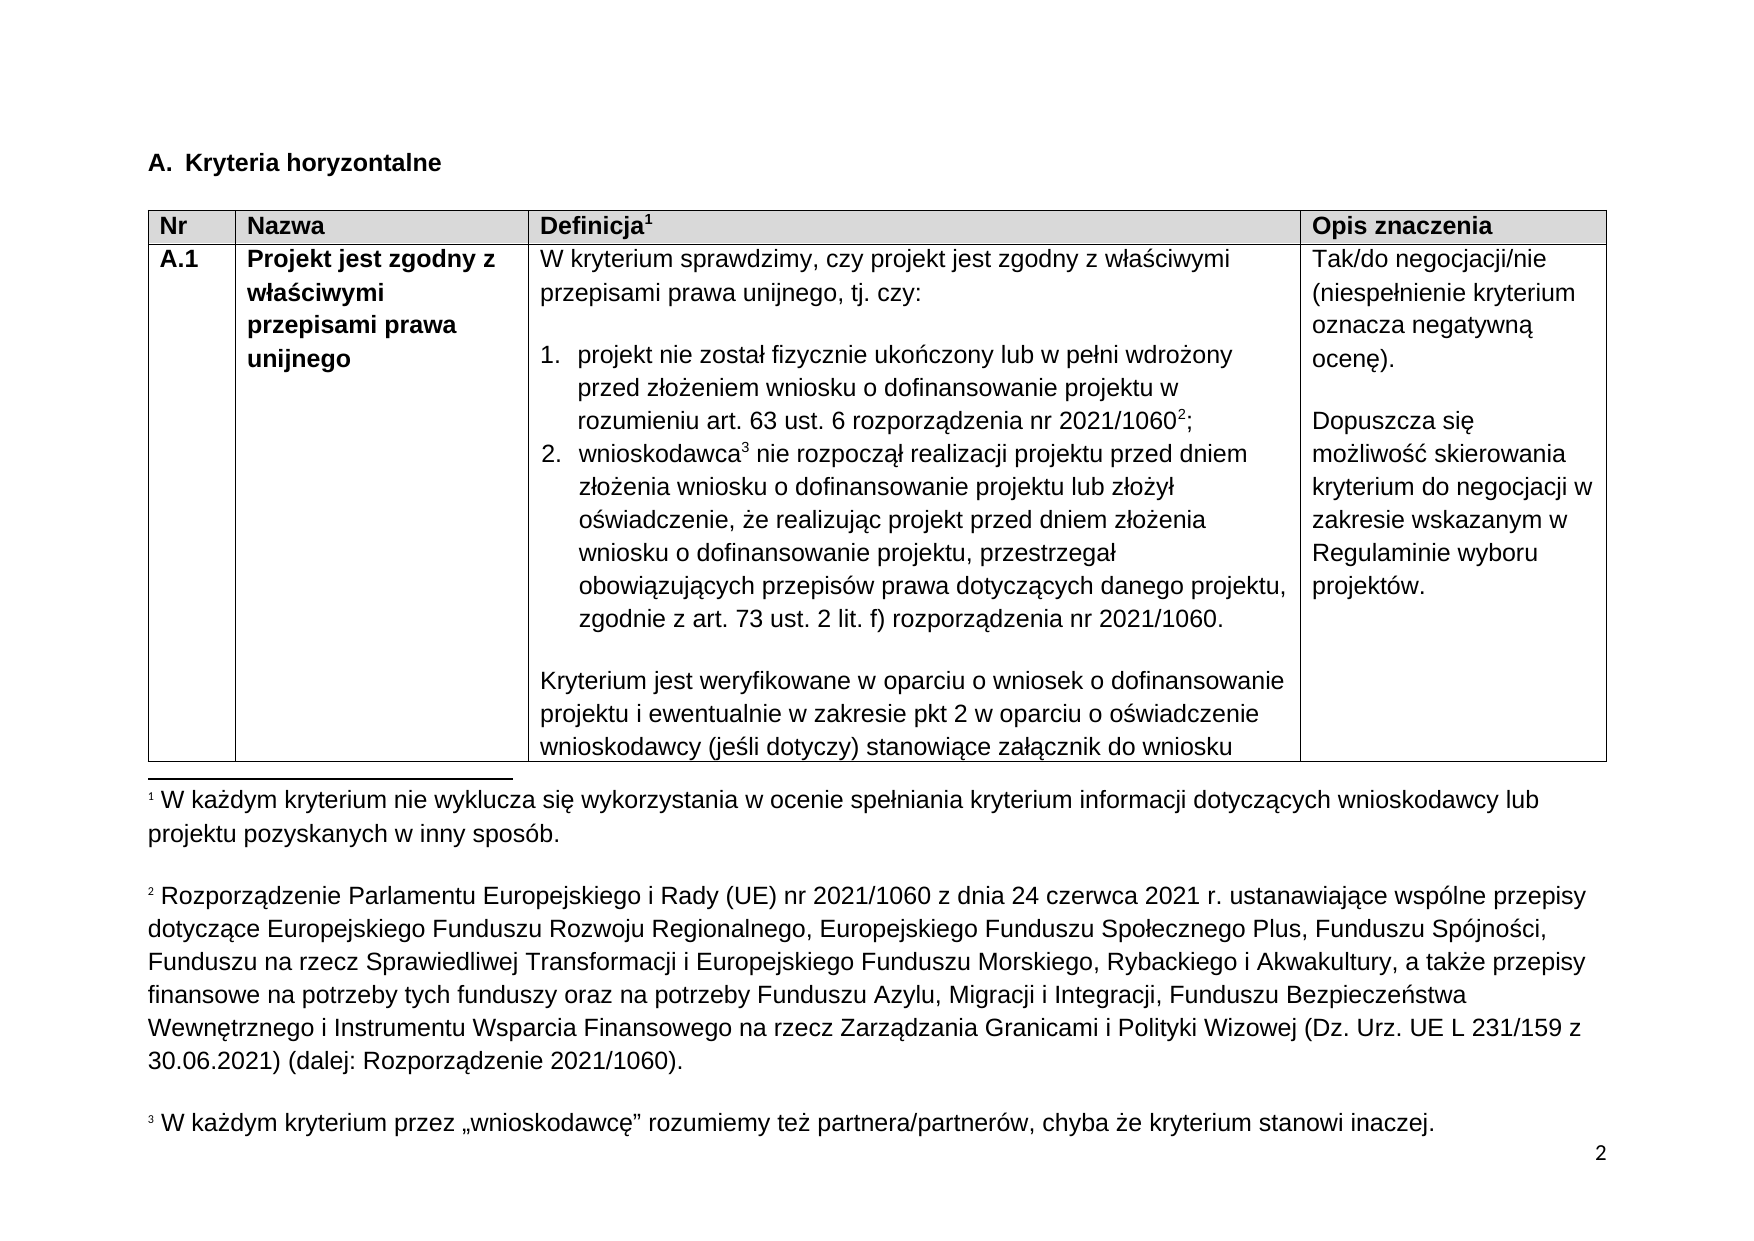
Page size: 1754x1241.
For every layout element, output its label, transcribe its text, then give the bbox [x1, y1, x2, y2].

table_header Nazwa [236, 211, 528, 243]
table_header Definicja [529, 211, 1300, 243]
table_header Nr [149, 211, 235, 243]
table_cell Tak/do negocjacji/nie (niespełnienie kryterium oznacza negatywną ocenę). Dopuszcza się możliwość skierowania kryterium do negocjacji w zakresie wskazanym w Regulaminie wyboru projektów. [1301, 245, 1606, 761]
table_cell W kryterium sprawdzimy, czy projekt jest zgodny z właściwymi przepisami prawa unijnego, tj. czy: projekt nie został fizycznie ukończony lub w pełni wdrożony przed złożeniem wniosku o dofinansowanie projektu w rozumieniu art. 63 ust. 6 rozporządzenia nr 2021/1060; wnioskodawca nie rozpoczął realizacji projektu przed dniem złożenia wniosku o dofinansowanie projektu lub złożył oświadczenie, że realizując projekt przed dniem złożenia wniosku o dofinansowanie projektu, przestrzegał obowiązujących przepisów prawa dotyczących danego projektu, zgodnie z art. 73 ust. 2 lit. f) rozporządzenia nr 2021/1060. Kryterium jest weryfikowane w oparciu o wniosek o dofinansowanie projektu i ewentualnie w zakresie pkt 2 w oparciu o oświadczenie wnioskodawcy (jeśli dotyczy) stanowiące załącznik do wniosku o dofinansowanie projektu podpisany zgodnie ze sposobem wskazanym w Regulaminie wyboru projektów. [529, 245, 1300, 761]
table_header Opis znaczenia [1301, 211, 1606, 243]
table_cell Projekt jest zgodny z właściwymi przepisami prawa unijnego [236, 245, 528, 761]
table_cell A.1 [149, 245, 235, 761]
subtitle Kryteria horyzontalne [148, 148, 1606, 176]
